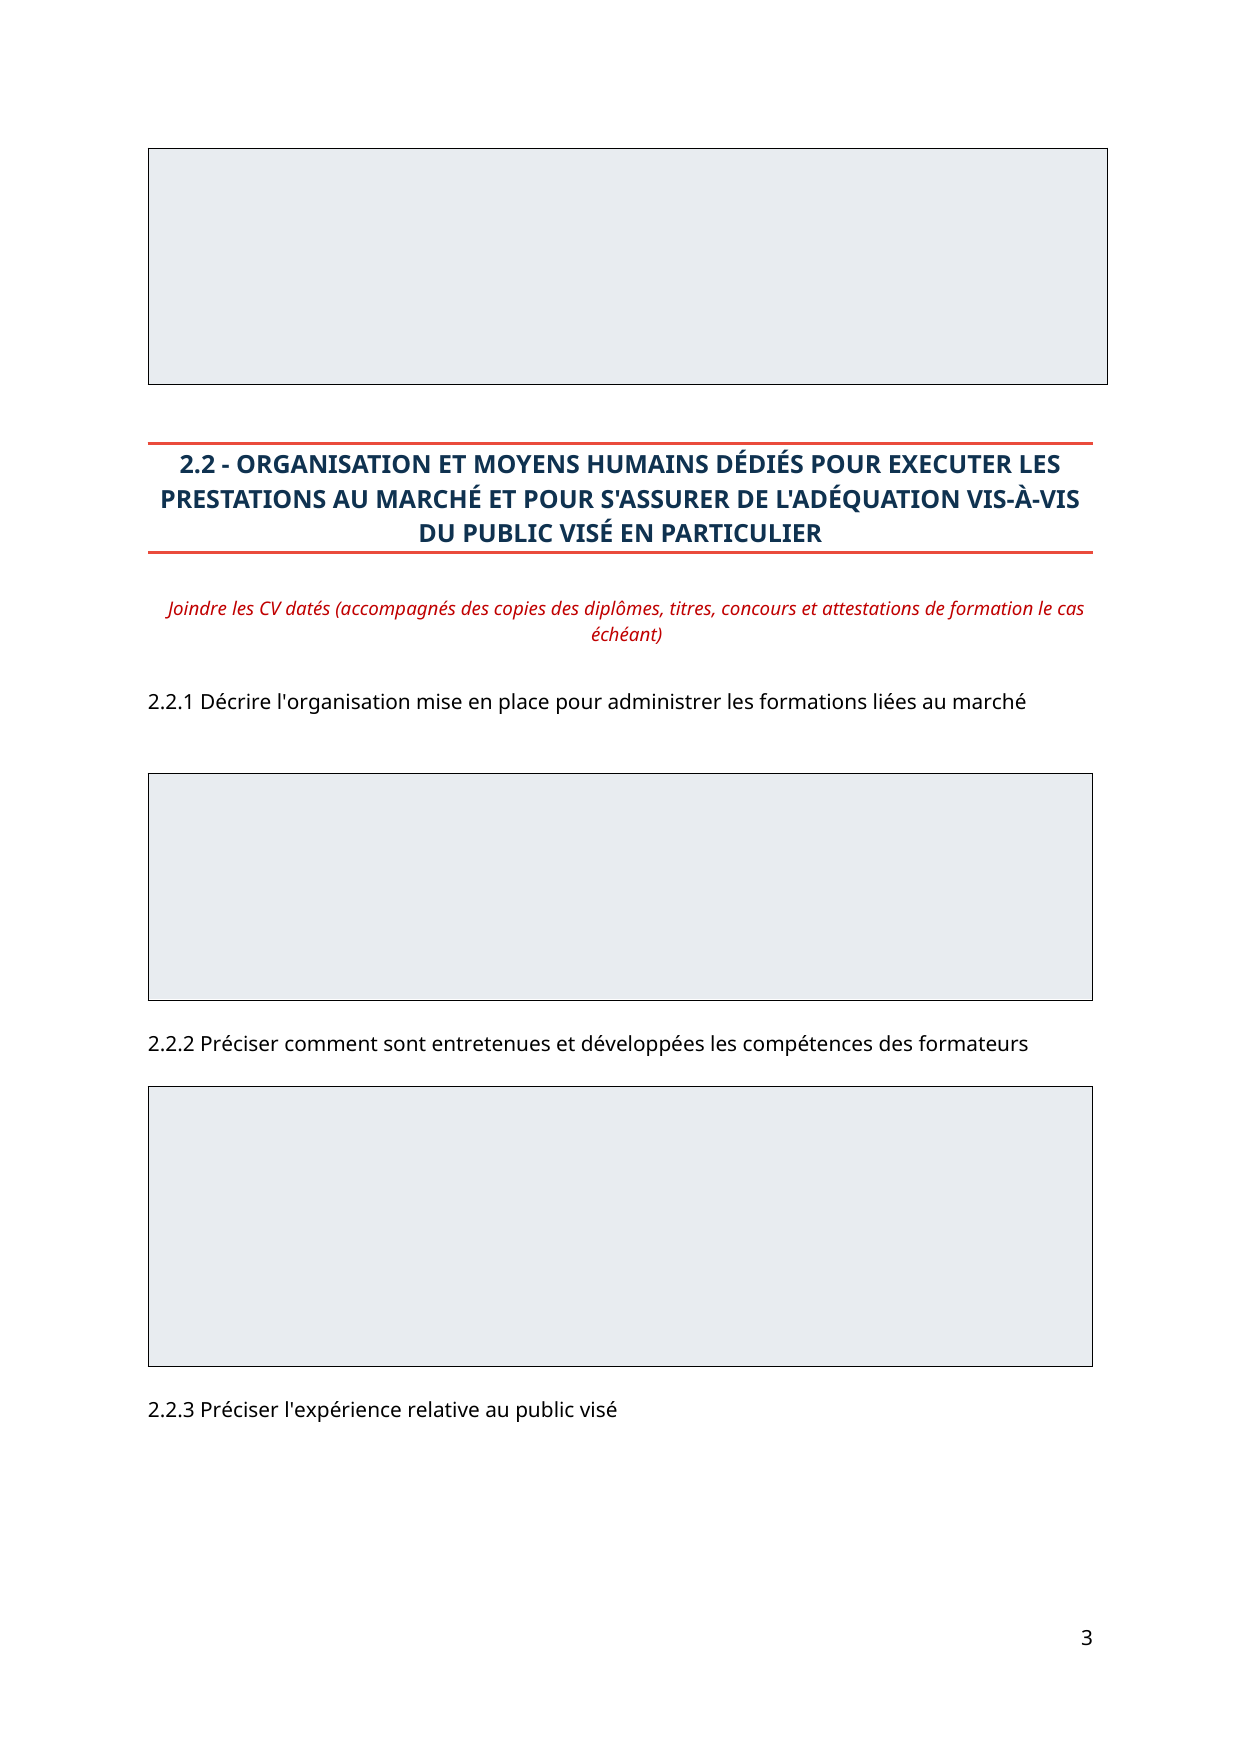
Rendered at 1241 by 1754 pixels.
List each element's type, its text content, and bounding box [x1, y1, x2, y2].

text 2.2.1 Décrire l'organisation mise en place pour administrer les formations liées au marché [148, 687, 1093, 744]
table_header [149, 1087, 1092, 1366]
text 2.2.2 Préciser comment sont entretenues et développées les compétences des formateurs [148, 1029, 1093, 1086]
text Joindre les CV datés (accompagnés des copies des diplômes, titres, concours et attestations de formation le cas échéant) [162, 596, 1093, 647]
subtitle 2.2 - Organisation et moyens humains dédiés pour executer LES PRESTATIONS au marché ET pour s'assurer de l'adéquation vis-à-vis du public visé EN PARTICULIER [148, 445, 1093, 551]
table_header [149, 774, 1092, 999]
text 2.2.3 Préciser l'expérience relative au public visé [148, 1396, 1093, 1424]
table_header [149, 149, 1107, 384]
